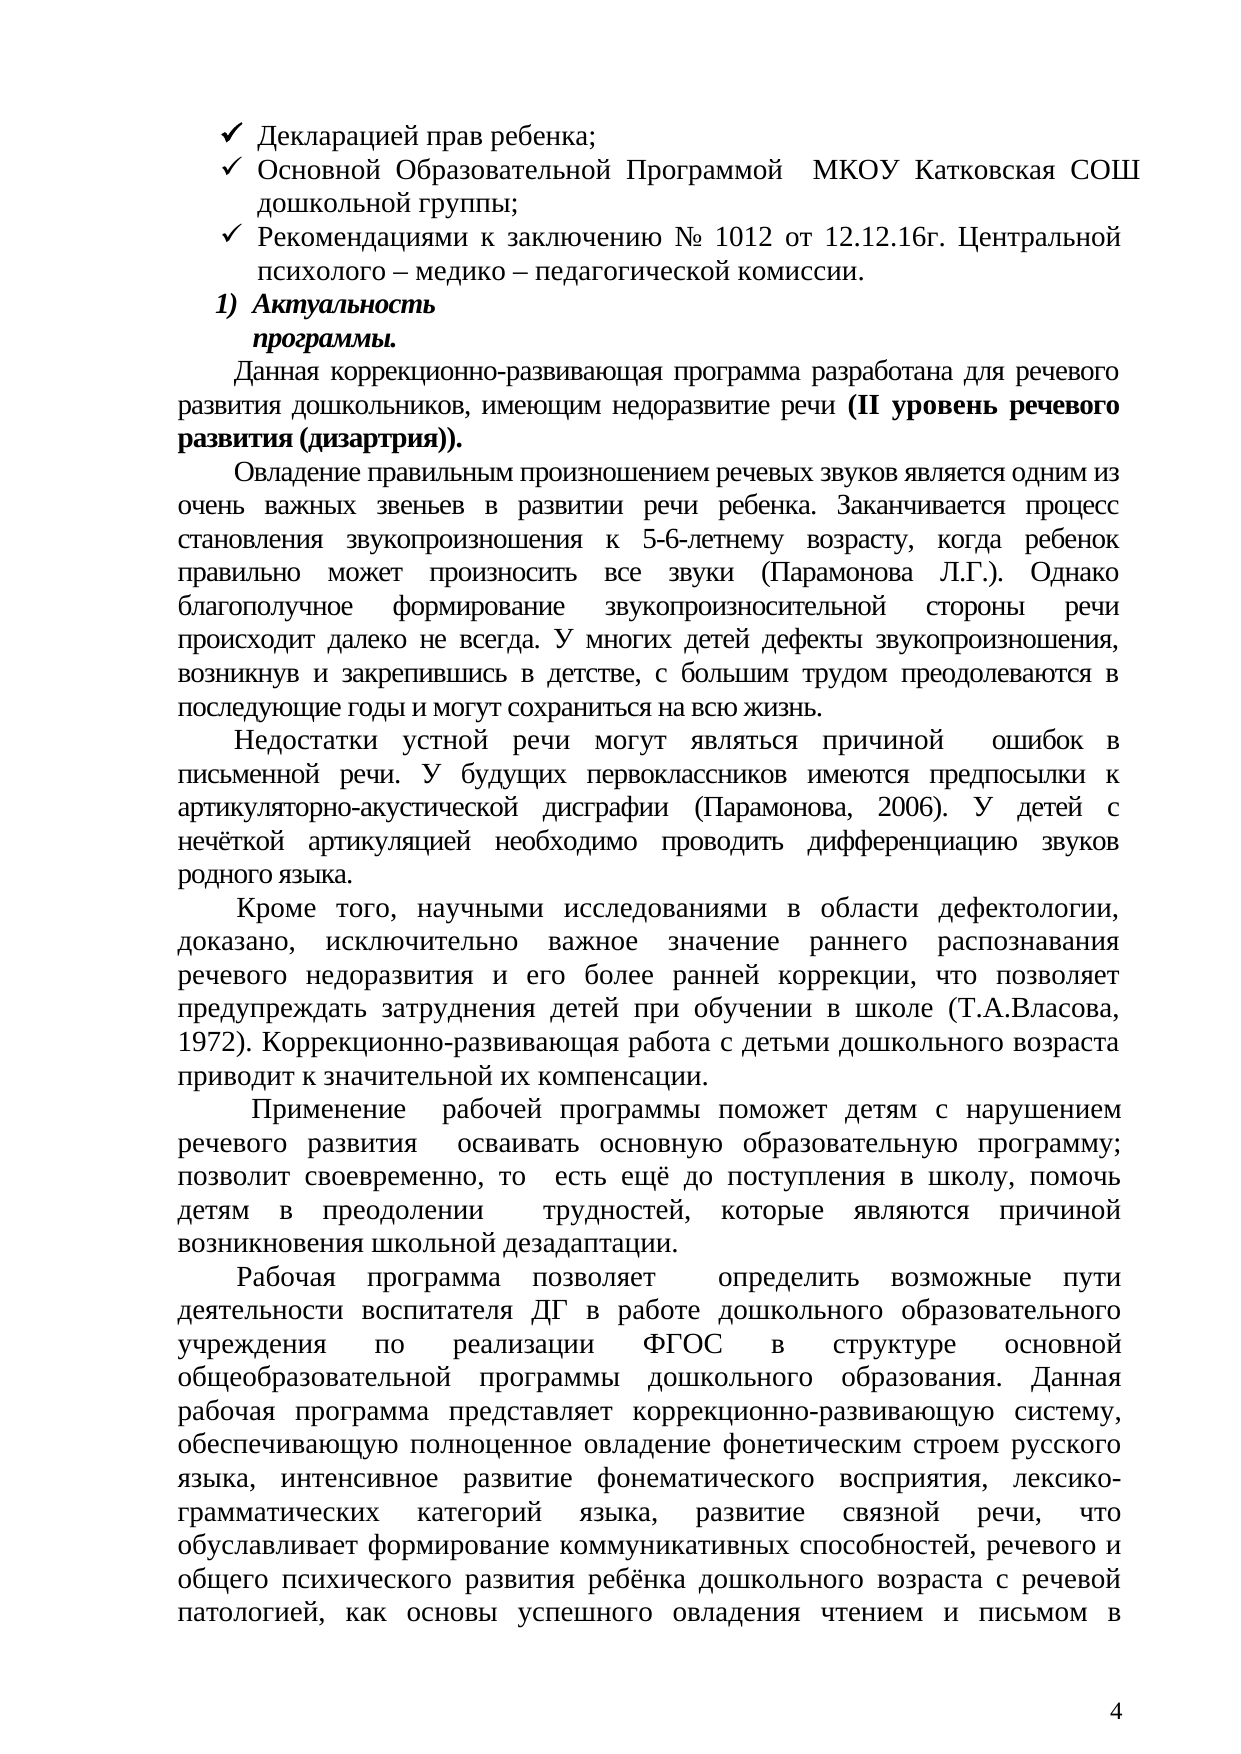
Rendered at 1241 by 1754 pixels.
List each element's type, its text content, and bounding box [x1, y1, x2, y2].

list Основной Образовательной Программой МКОУ Катковская СОШ дошкольной группы; [219, 152, 1141, 219]
list Рекомендациями к заключению № 1012 от 12.12.16г. Центральной психолого – медико – педагогической комиссии. [219, 219, 1122, 286]
list Декларацией прав ребенка; [219, 118, 1141, 152]
list Актуальность программы. [215, 286, 582, 353]
text Применение рабочей программы поможет детям с нарушением речевого развития осваивать основную образовательную программу; позволит своевременно, то есть ещё до поступления в школу, помочь детям в преодолении трудностей, которые являются причиной возникновения школьной дезадаптации. [177, 1091, 1122, 1259]
text Овладение правильным произношением речевых звуков является одним из очень важных звеньев в развитии речи ребенка. Заканчивается процесс становления звукопроизношения к 5-6-летнему возрасту, когда ребенок правильно может произносить все звуки (Парамонова Л.Г.). Однако благополучное формирование звукопроизносительной стороны речи происходит далеко не всегда. У многих детей дефекты звукопроизношения, возникнув и закрепившись в детстве, с большим трудом преодолеваются в последующие годы и могут сохраниться на всю жизнь. [177, 454, 1120, 722]
text Данная коррекционно-развивающая программа разработана для речевого развития дошкольников, имеющим недоразвитие речи (II уровень речевого развития (дизартрия)). [177, 353, 1120, 454]
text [177, 1259, 1122, 1628]
text Кроме того, научными исследованиями в области дефектологии, доказано, исключительно важное значение раннего распознавания речевого недоразвития и его более ранней коррекции, что позволяет предупреждать затруднения детей при обучении в школе (Т.А.Власова, 1972). Коррекционно-развивающая работа с детьми дошкольного возраста приводит к значительной их компенсации. [177, 890, 1120, 1091]
text Недостатки устной речи могут являться причиной ошибок в письменной речи. У будущих первоклассников имеются предпосылки к артикуляторно-акустической дисграфии (Парамонова, 2006). У детей с нечёткой артикуляцией необходимо проводить дифференциацию звуков родного языка. [177, 722, 1120, 890]
